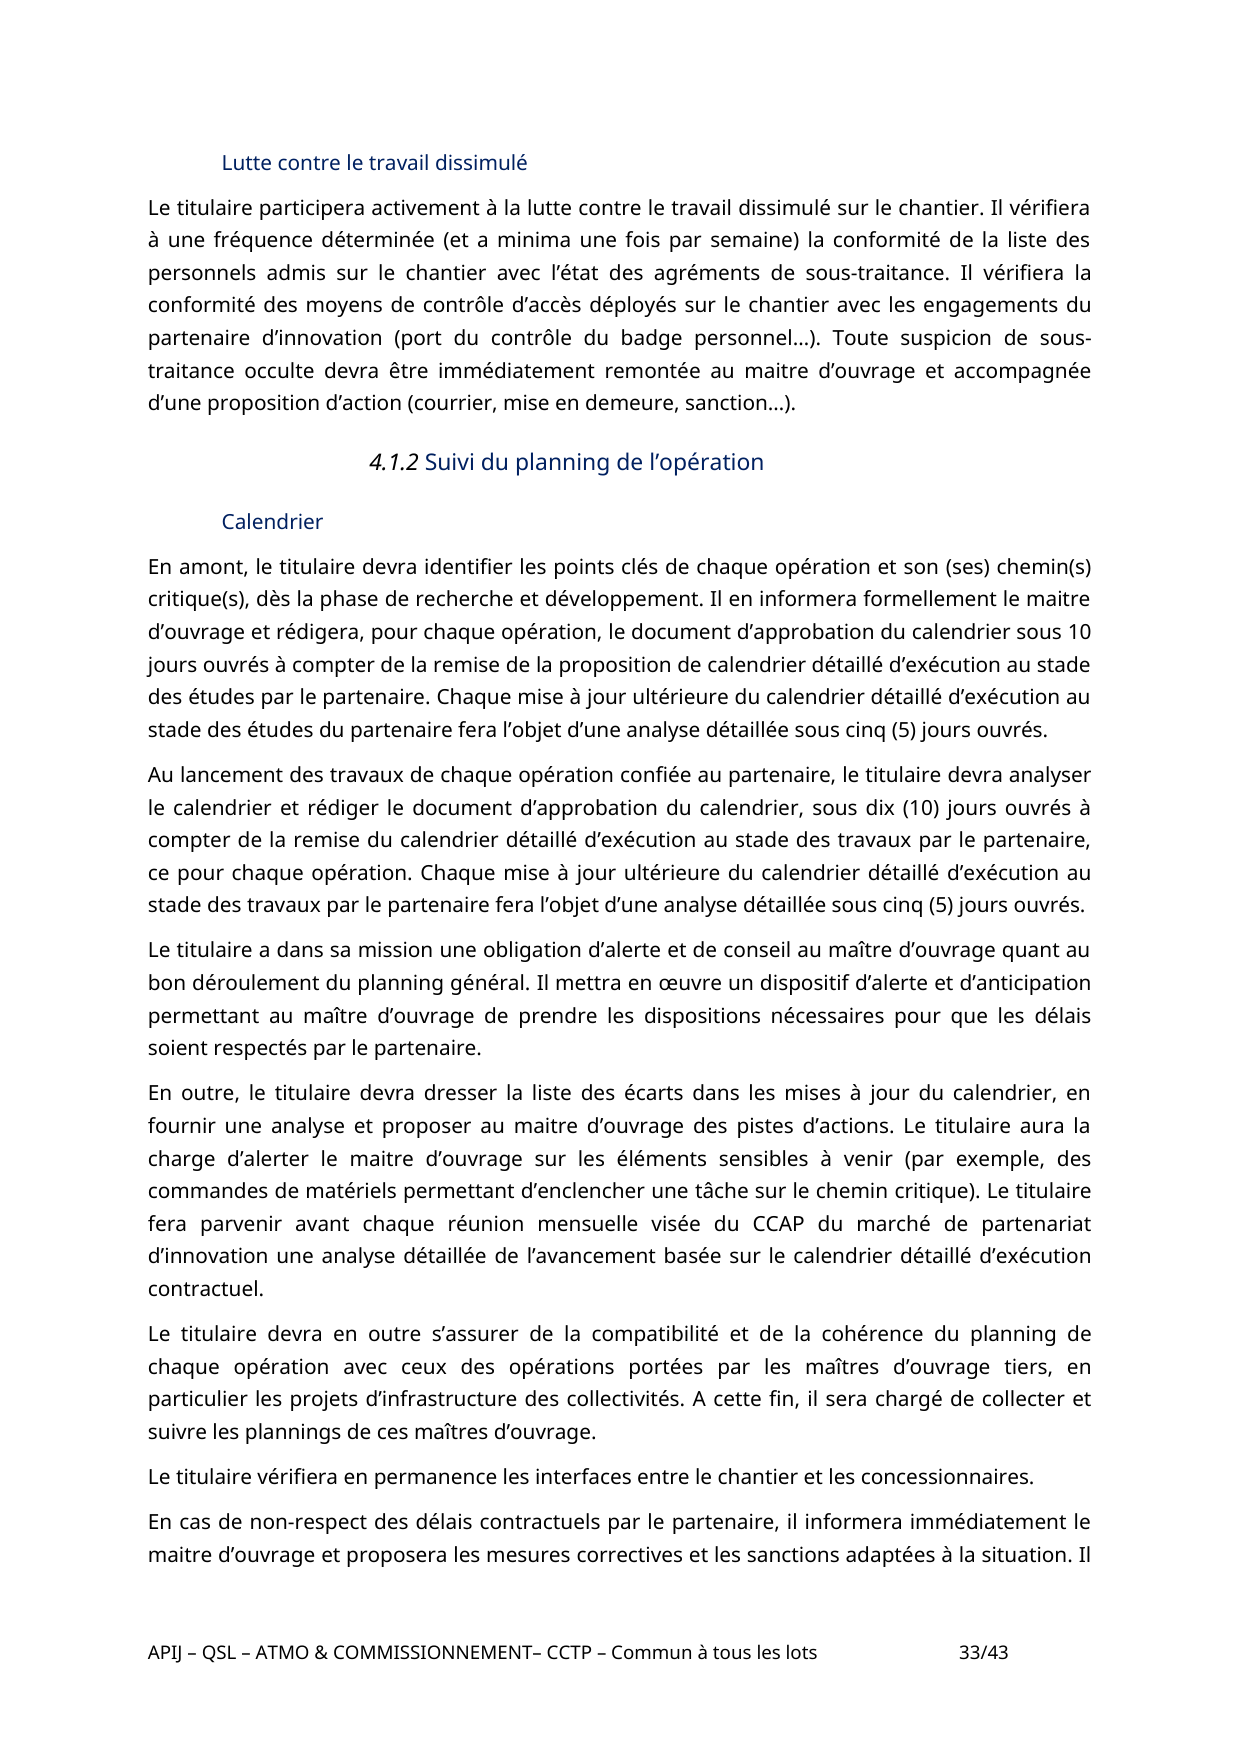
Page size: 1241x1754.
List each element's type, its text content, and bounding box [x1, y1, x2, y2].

text En outre, le titulaire devra dresser la liste des écarts dans les mises à jour du calendrier, en fournir une analyse et proposer au maitre d’ouvrage des pistes d’actions. Le titulaire aura la charge d’alerter le maitre d’ouvrage sur les éléments sensibles à venir (par exemple, des commandes de matériels permettant d’enclencher une tâche sur le chemin critique). Le titulaire fera parvenir avant chaque réunion mensuelle visée du CCAP du marché de partenariat d’innovation une analyse détaillée de l’avancement basée sur le calendrier détaillé d’exécution contractuel. [148, 1078, 1093, 1303]
text Le titulaire vérifiera en permanence les interfaces entre le chantier et les concessionnaires. [148, 1462, 1093, 1491]
text Le titulaire a dans sa mission une obligation d’alerte et de conseil au maître d’ouvrage quant au bon déroulement du planning général. Il mettra en œuvre un dispositif d’alerte et d’anticipation permettant au maître d’ouvrage de prendre les dispositions nécessaires pour que les délais soient respectés par le partenaire. [148, 936, 1093, 1062]
text Le titulaire devra en outre s’assurer de la compatibilité et de la cohérence du planning de chaque opération avec ceux des opérations portées par les maîtres d’ouvrage tiers, en particulier les projets d’infrastructure des collectivités. A cette fin, il sera chargé de collecter et suivre les plannings de ces maîtres d’ouvrage. [148, 1319, 1093, 1446]
subtitle Lutte contre le travail dissimulé [148, 148, 1093, 176]
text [148, 1507, 1093, 1568]
text Le titulaire participera activement à la lutte contre le travail dissimulé sur le chantier. Il vérifiera à une fréquence déterminée (et a minima une fois par semaine) la conformité de la liste des personnels admis sur le chantier avec l’état des agréments de sous-traitance. Il vérifiera la conformité des moyens de contrôle d’accès déployés sur le chantier avec les engagements du partenaire d’innovation (port du contrôle du badge personnel…). Toute suspicion de sous-traitance occulte devra être immédiatement remontée au maitre d’ouvrage et accompagnée d’une proposition d’action (courrier, mise en demeure, sanction…). [148, 193, 1093, 417]
subtitle Suivi du planning de l’opération [369, 446, 1093, 477]
subtitle Calendrier [148, 507, 1093, 535]
text En amont, le titulaire devra identifier les points clés de chaque opération et son (ses) chemin(s) critique(s), dès la phase de recherche et développement. Il en informera formellement le maitre d’ouvrage et rédigera, pour chaque opération, le document d’approbation du calendrier sous 10 jours ouvrés à compter de la remise de la proposition de calendrier détaillé d’exécution au stade des études par le partenaire. Chaque mise à jour ultérieure du calendrier détaillé d’exécution au stade des études du partenaire fera l’objet d’une analyse détaillée sous cinq (5) jours ouvrés. [148, 552, 1093, 743]
text Au lancement des travaux de chaque opération confiée au partenaire, le titulaire devra analyser le calendrier et rédiger le document d’approbation du calendrier, sous dix (10) jours ouvrés à compter de la remise du calendrier détaillé d’exécution au stade des travaux par le partenaire, ce pour chaque opération. Chaque mise à jour ultérieure du calendrier détaillé d’exécution au stade des travaux par le partenaire fera l’objet d’une analyse détaillée sous cinq (5) jours ouvrés. [148, 760, 1093, 919]
